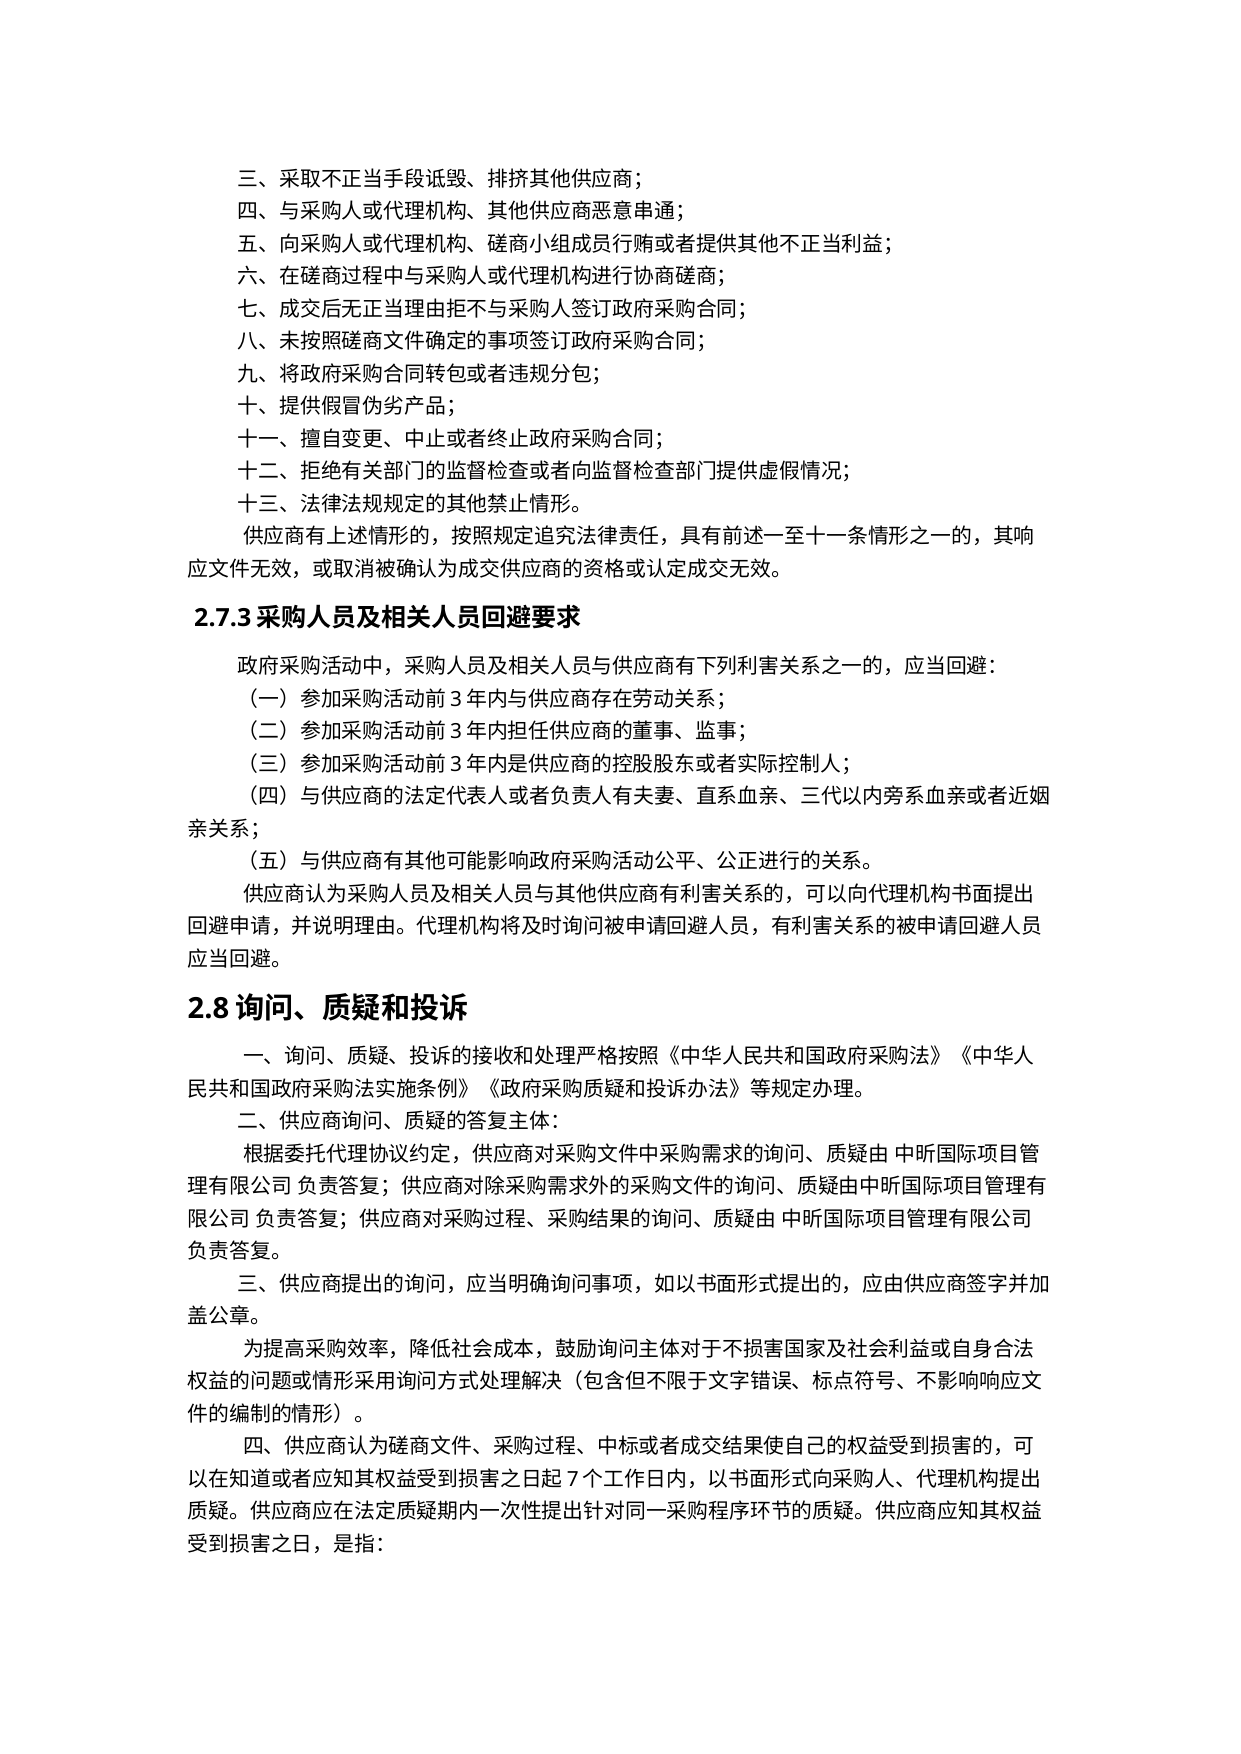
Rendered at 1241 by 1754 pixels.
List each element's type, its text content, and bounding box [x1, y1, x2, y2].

text 根据委托代理协议约定，供应商对采购文件中采购需求的询问、质疑由 中昕国际项目管理有限公司 负责答复；供应商对除采购需求外的采购文件的询问、质疑由中昕国际项目管理有限公司 负责答复；供应商对采购过程、采购结果的询问、质疑由 中昕国际项目管理有限公司 负责答复。 [187, 1137, 1053, 1267]
text 政府采购活动中，采购人员及相关人员与供应商有下列利害关系之一的，应当回避： [187, 649, 1053, 682]
text 二、供应商询问、质疑的答复主体： [187, 1104, 1053, 1137]
text 为提高采购效率，降低社会成本，鼓励询问主体对于不损害国家及社会利益或自身合法权益的问题或情形采用询问方式处理解决（包含但不限于文字错误、标点符号、不影响响应文件的编制的情形）。 [187, 1332, 1053, 1429]
text 三、采取不正当手段诋毁、排挤其他供应商； [187, 162, 1053, 194]
text 八、未按照磋商文件确定的事项签订政府采购合同； [187, 324, 1053, 357]
text （一）参加采购活动前3年内与供应商存在劳动关系； [187, 682, 1053, 714]
text 2.7.3采购人员及相关人员回避要求 [187, 584, 1053, 649]
text （二）参加采购活动前3年内担任供应商的董事、监事； [187, 714, 1053, 747]
text 四、供应商认为磋商文件、采购过程、中标或者成交结果使自己的权益受到损害的，可以在知道或者应知其权益受到损害之日起7个工作日内，以书面形式向采购人、代理机构提出质疑。供应商应在法定质疑期内一次性提出针对同一采购程序环节的质疑。供应商应知其权益受到损害之日，是指： [187, 1429, 1053, 1559]
text 七、成交后无正当理由拒不与采购人签订政府采购合同； [187, 292, 1053, 324]
text （四）与供应商的法定代表人或者负责人有夫妻、直系血亲、三代以内旁系血亲或者近姻亲关系； [187, 779, 1053, 844]
text （五）与供应商有其他可能影响政府采购活动公平、公正进行的关系。 [187, 844, 1053, 877]
text 五、向采购人或代理机构、磋商小组成员行贿或者提供其他不正当利益； [187, 227, 1053, 259]
text 十三、法律法规规定的其他禁止情形。 [187, 487, 1053, 519]
text 2.8询问、质疑和投诉 [187, 974, 1053, 1039]
text 六、在磋商过程中与采购人或代理机构进行协商磋商； [187, 259, 1053, 292]
text （三）参加采购活动前3年内是供应商的控股股东或者实际控制人； [187, 747, 1053, 779]
text 十一、擅自变更、中止或者终止政府采购合同； [187, 422, 1053, 454]
text 一、询问、质疑、投诉的接收和处理严格按照《中华人民共和国政府采购法》《中华人民共和国政府采购法实施条例》《政府采购质疑和投诉办法》等规定办理。 [187, 1039, 1053, 1104]
text 三、供应商提出的询问，应当明确询问事项，如以书面形式提出的，应由供应商签字并加盖公章。 [187, 1267, 1053, 1332]
text 十、提供假冒伪劣产品； [187, 389, 1053, 422]
text 供应商认为采购人员及相关人员与其他供应商有利害关系的，可以向代理机构书面提出回避申请，并说明理由。代理机构将及时询问被申请回避人员，有利害关系的被申请回避人员应当回避。 [187, 877, 1053, 974]
text 四、与采购人或代理机构、其他供应商恶意串通； [187, 194, 1053, 227]
text 九、将政府采购合同转包或者违规分包； [187, 357, 1053, 389]
text 供应商有上述情形的，按照规定追究法律责任，具有前述一至十一条情形之一的，其响应文件无效，或取消被确认为成交供应商的资格或认定成交无效。 [187, 519, 1053, 584]
text 十二、拒绝有关部门的监督检查或者向监督检查部门提供虚假情况； [187, 454, 1053, 487]
